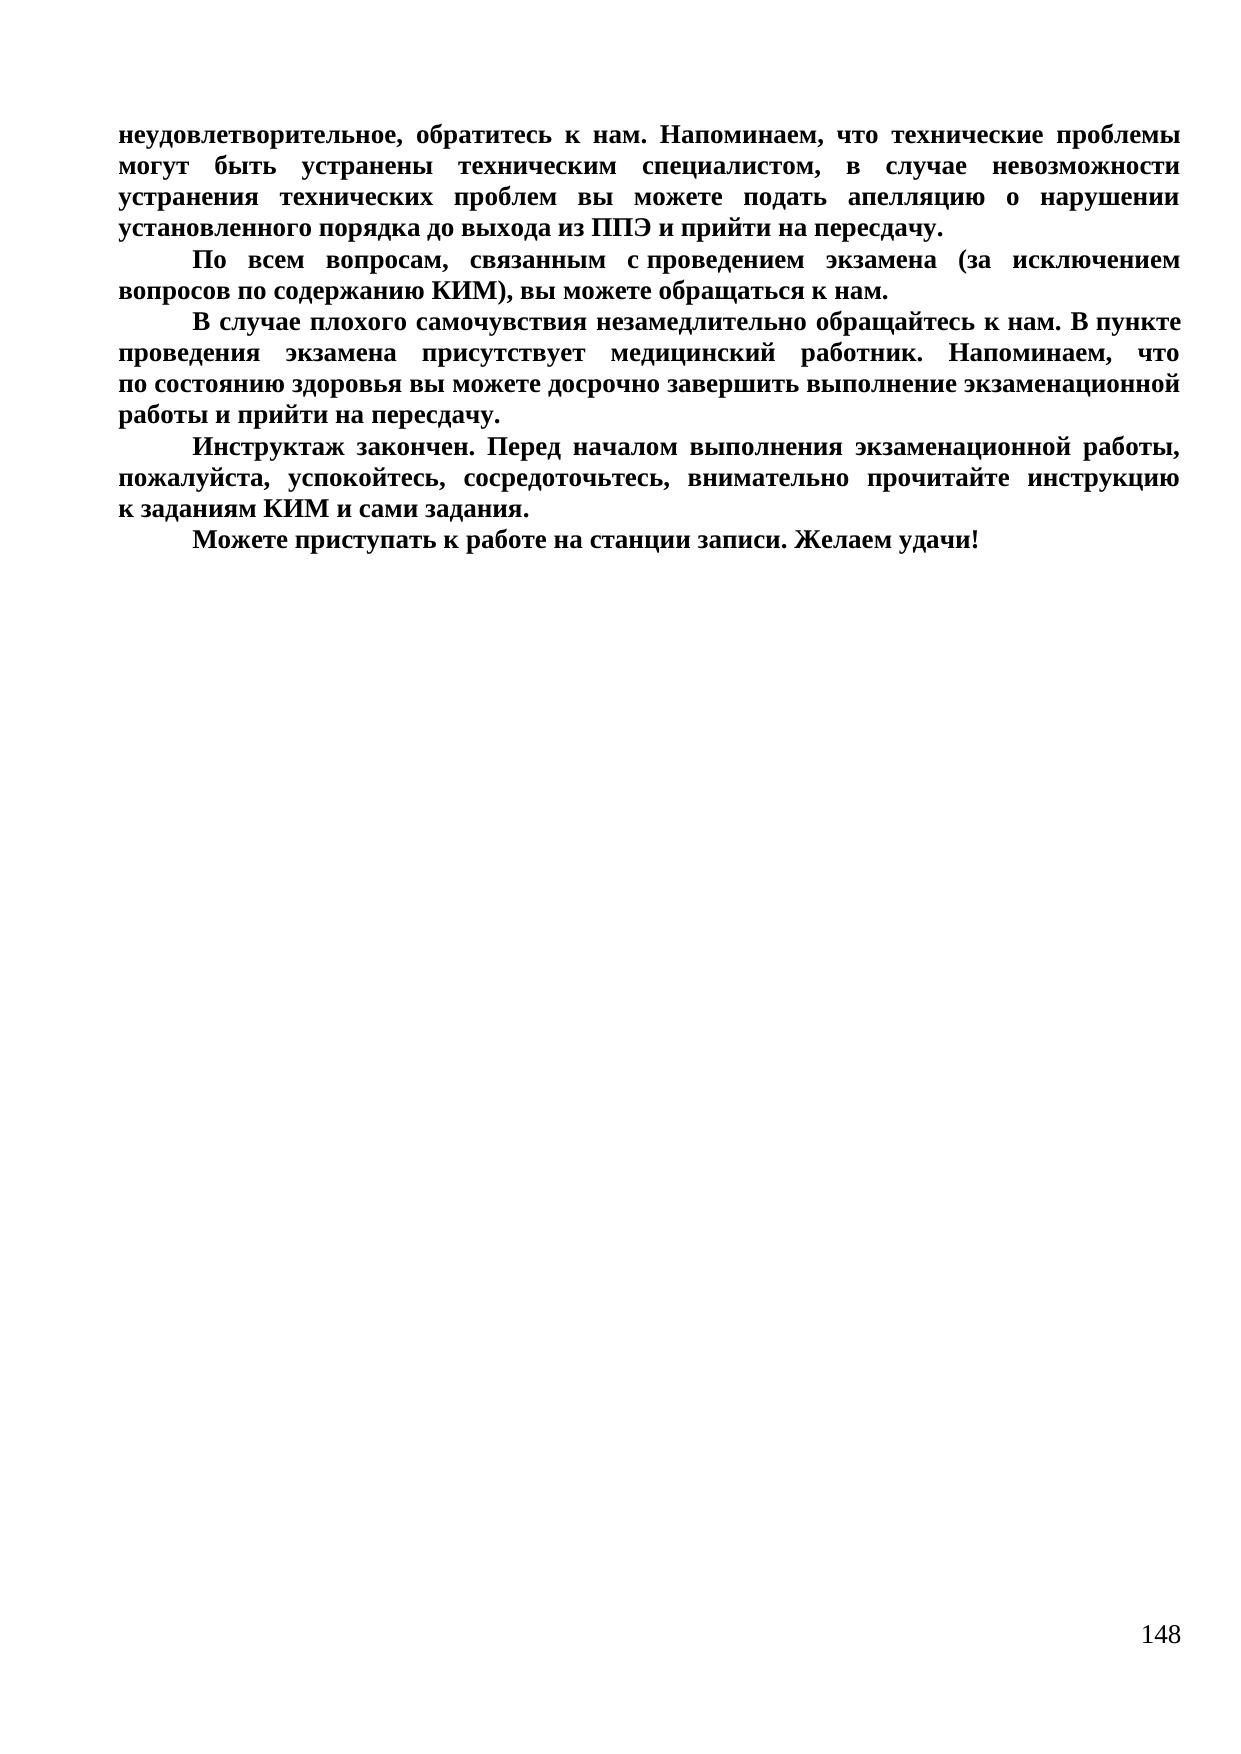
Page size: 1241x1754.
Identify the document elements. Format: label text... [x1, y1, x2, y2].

text Инструктаж закончен. Перед началом выполнения экзаменационной работы, пожалуйста, успокойтесь, сосредоточьтесь, внимательно прочитайте инструкцию к заданиям КИМ и сами задания. [118, 429, 1181, 523]
text По всем вопросам, связанным с проведением экзамена (за исключением вопросов по содержанию КИМ), вы можете обращаться к нам. [118, 243, 1181, 305]
text Можете приступать к работе на станции записи. Желаем удачи! [118, 523, 1181, 554]
text В случае плохого самочувствия незамедлительно обращайтесь к нам. В пункте проведения экзамена присутствует медицинский работник. Напоминаем, что по состоянию здоровья вы можете досрочно завершить выполнение экзаменационной работы и прийти на пересдачу. [118, 305, 1181, 429]
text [118, 118, 1181, 243]
